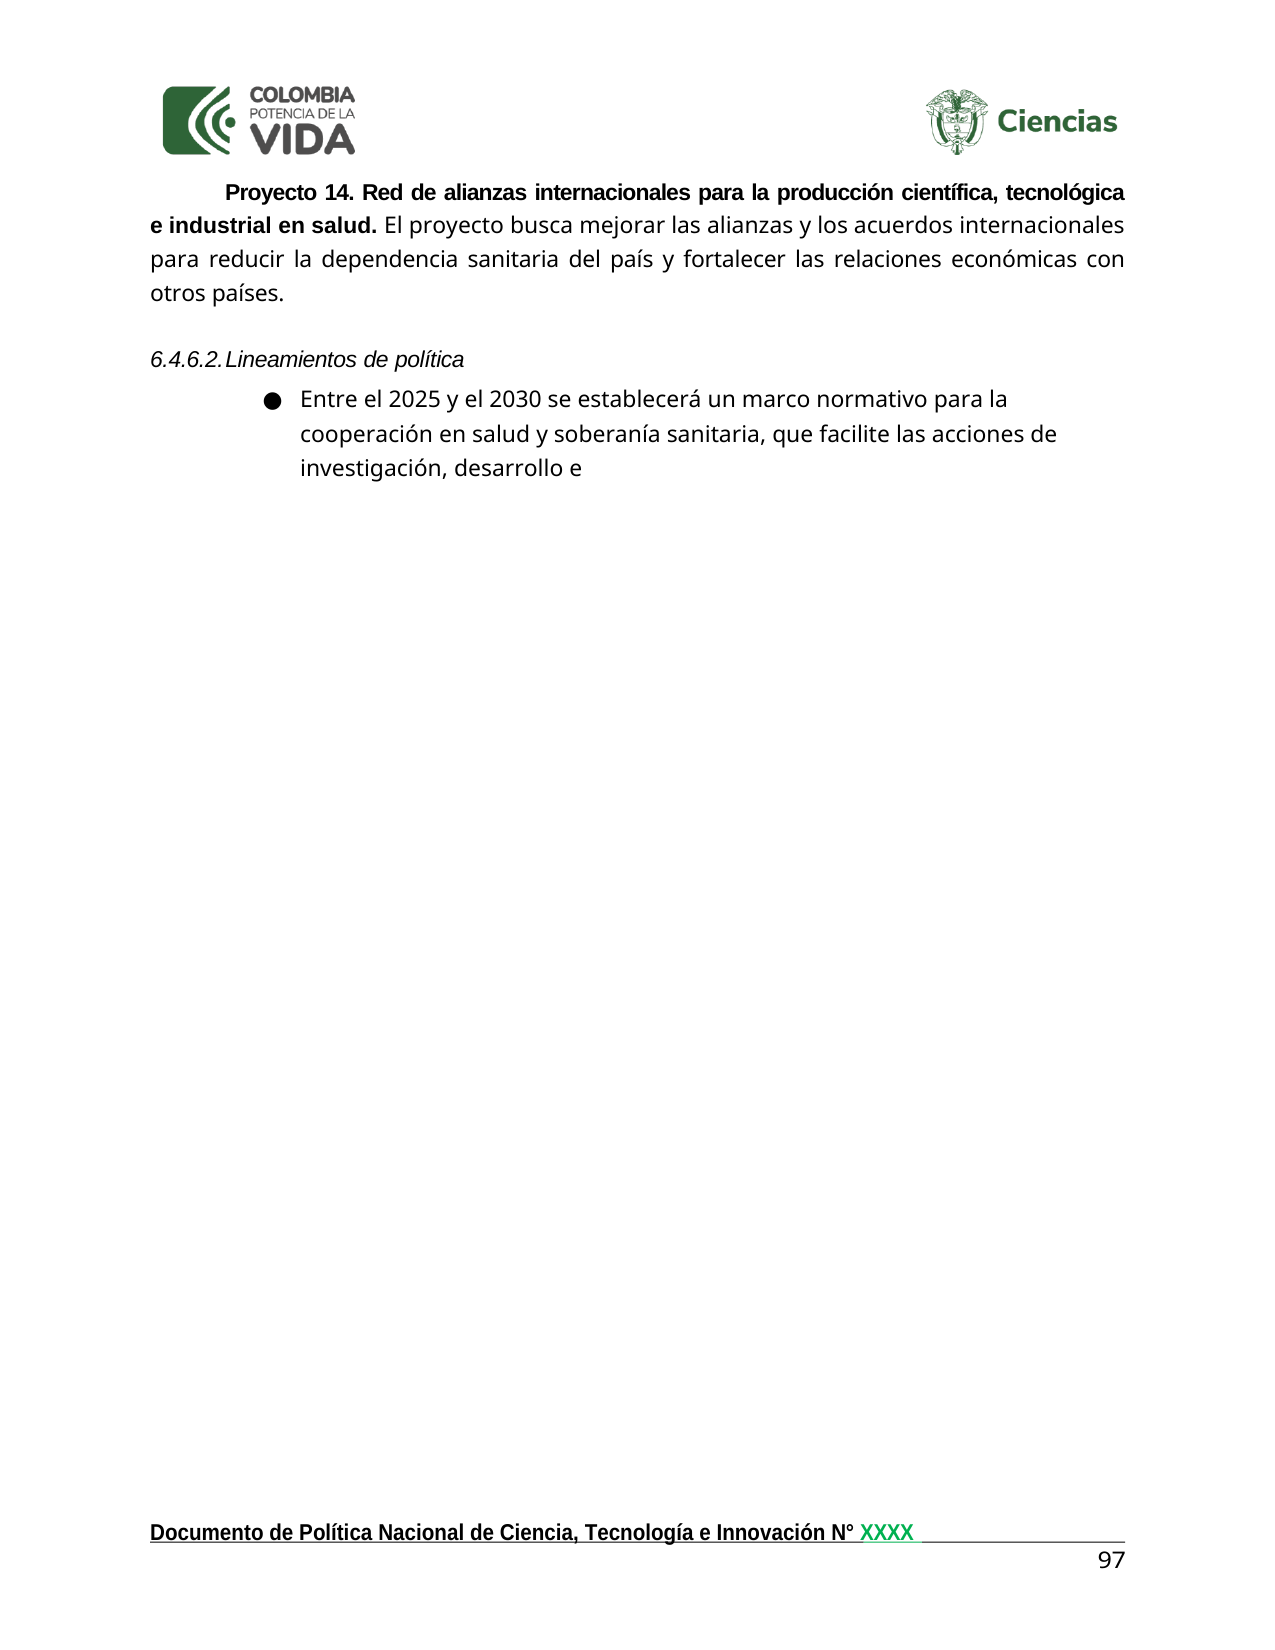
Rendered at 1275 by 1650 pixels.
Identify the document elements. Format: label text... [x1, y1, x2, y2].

list Entre el 2025 y el 2030 se establecerá un marco normativo para la cooperación en salud y soberanía sanitaria, que facilite las acciones de investigación, desarrollo e [262, 383, 1126, 483]
picture [915, 81, 1125, 161]
text Proyecto 14. Red de alianzas internacionales para la producción científica, tecnológica e industrial en salud. El proyecto busca mejorar las alianzas y los acuerdos internacionales para reducir la dependencia sanitaria del país y fortalecer las relaciones económicas con otros países. [150, 179, 1126, 309]
picture [150, 78, 366, 161]
list Lineamientos de política [150, 346, 1137, 372]
